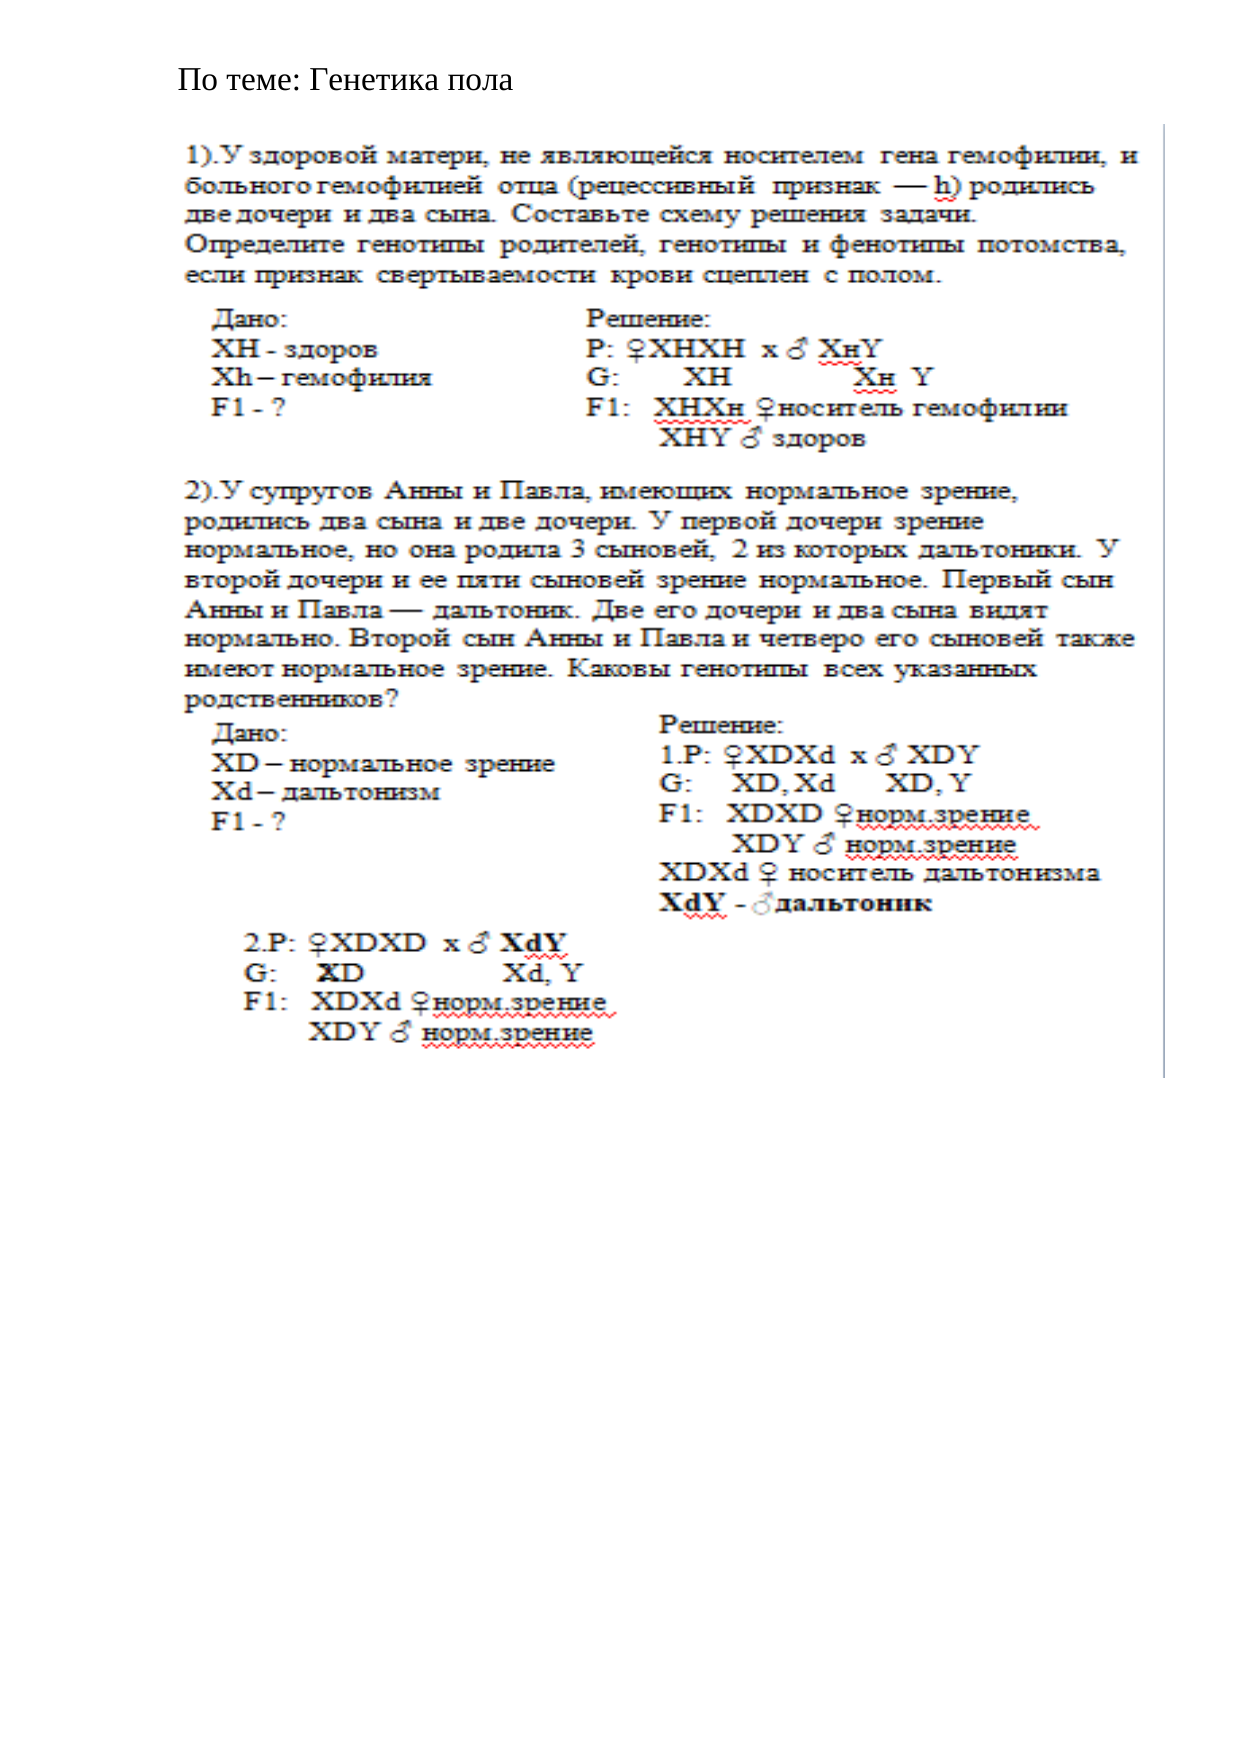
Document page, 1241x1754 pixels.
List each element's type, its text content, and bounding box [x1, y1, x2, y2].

text По теме: Генетика пола [177, 59, 1152, 97]
picture [177, 124, 1165, 1078]
